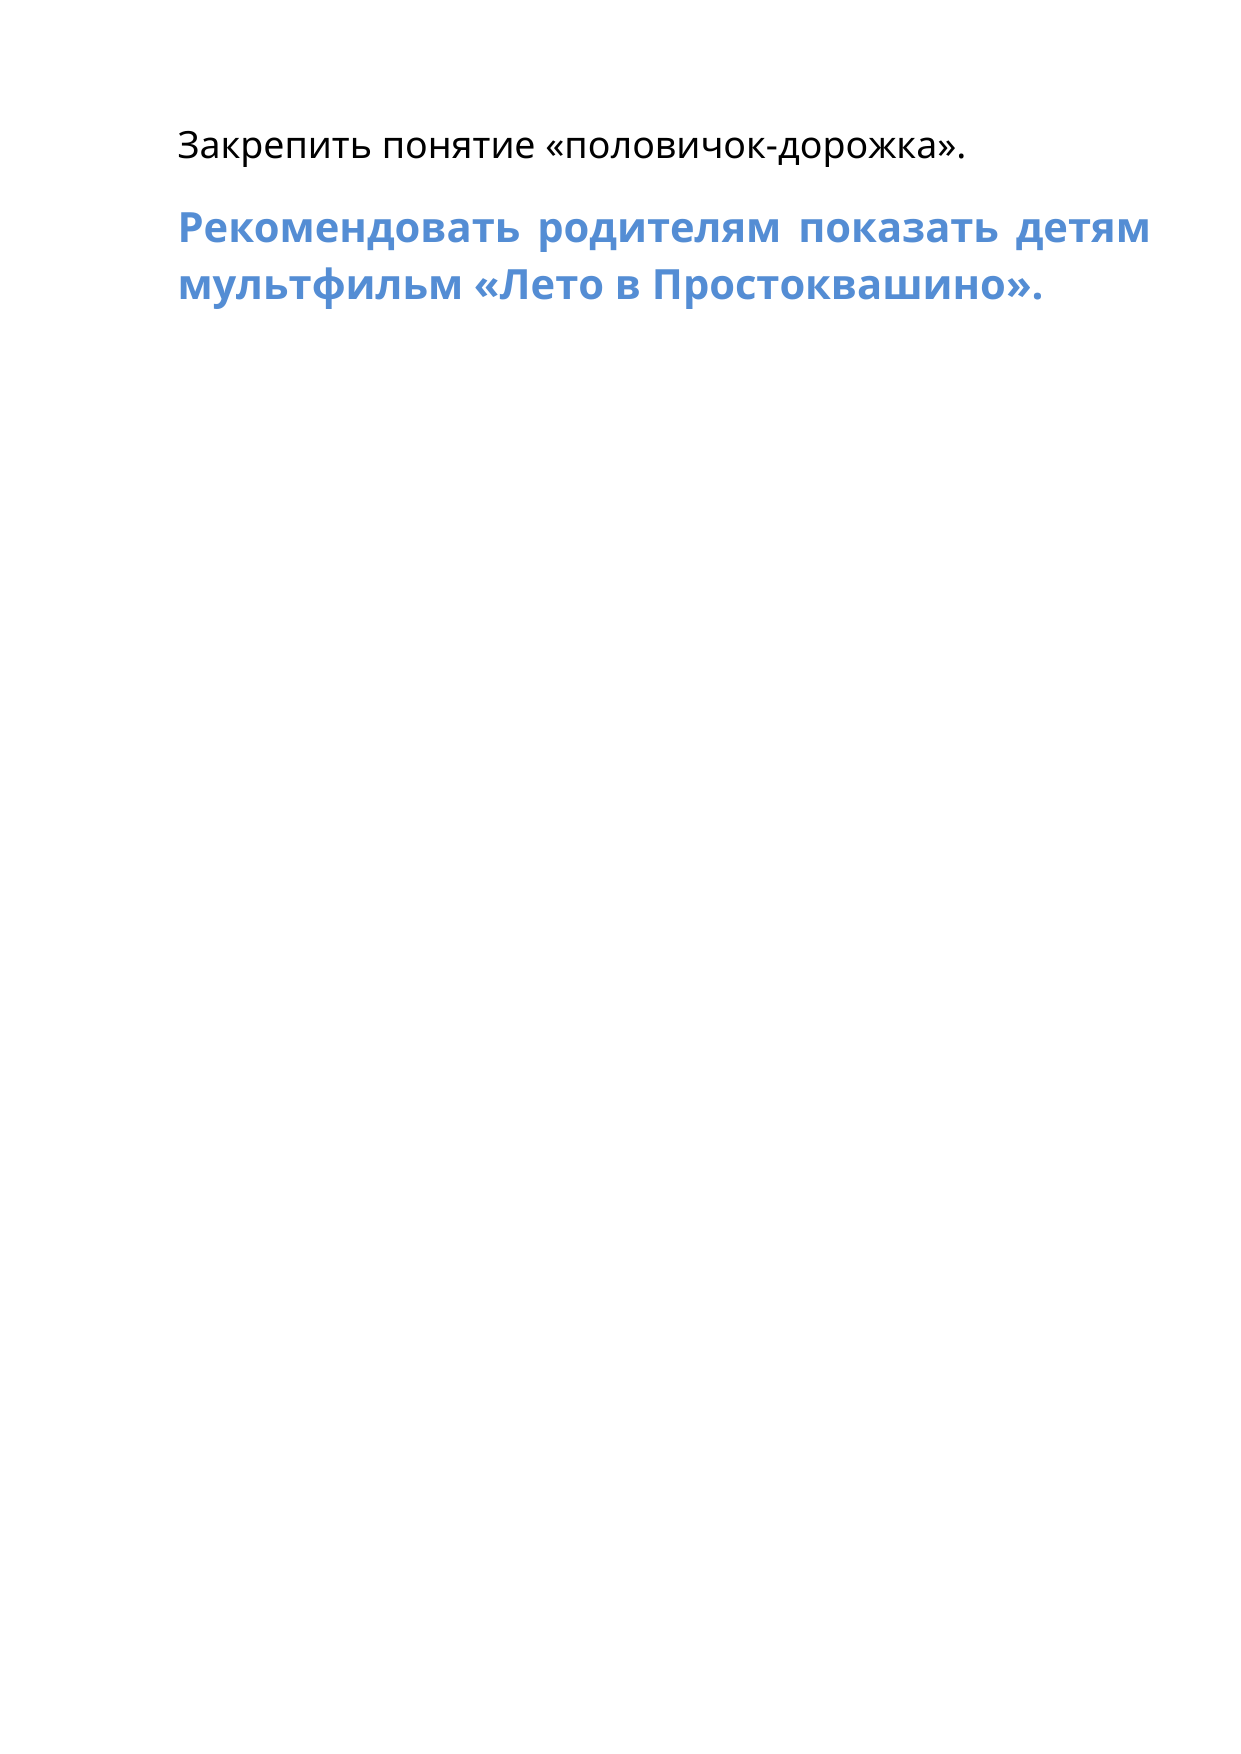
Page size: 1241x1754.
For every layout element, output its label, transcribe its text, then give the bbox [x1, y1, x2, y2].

text Рекомендовать родителям показать детям мультфильм «Лето в Простоквашино». [177, 198, 1152, 312]
text Закрепить понятие «половичок-дорожка». [177, 118, 1152, 169]
